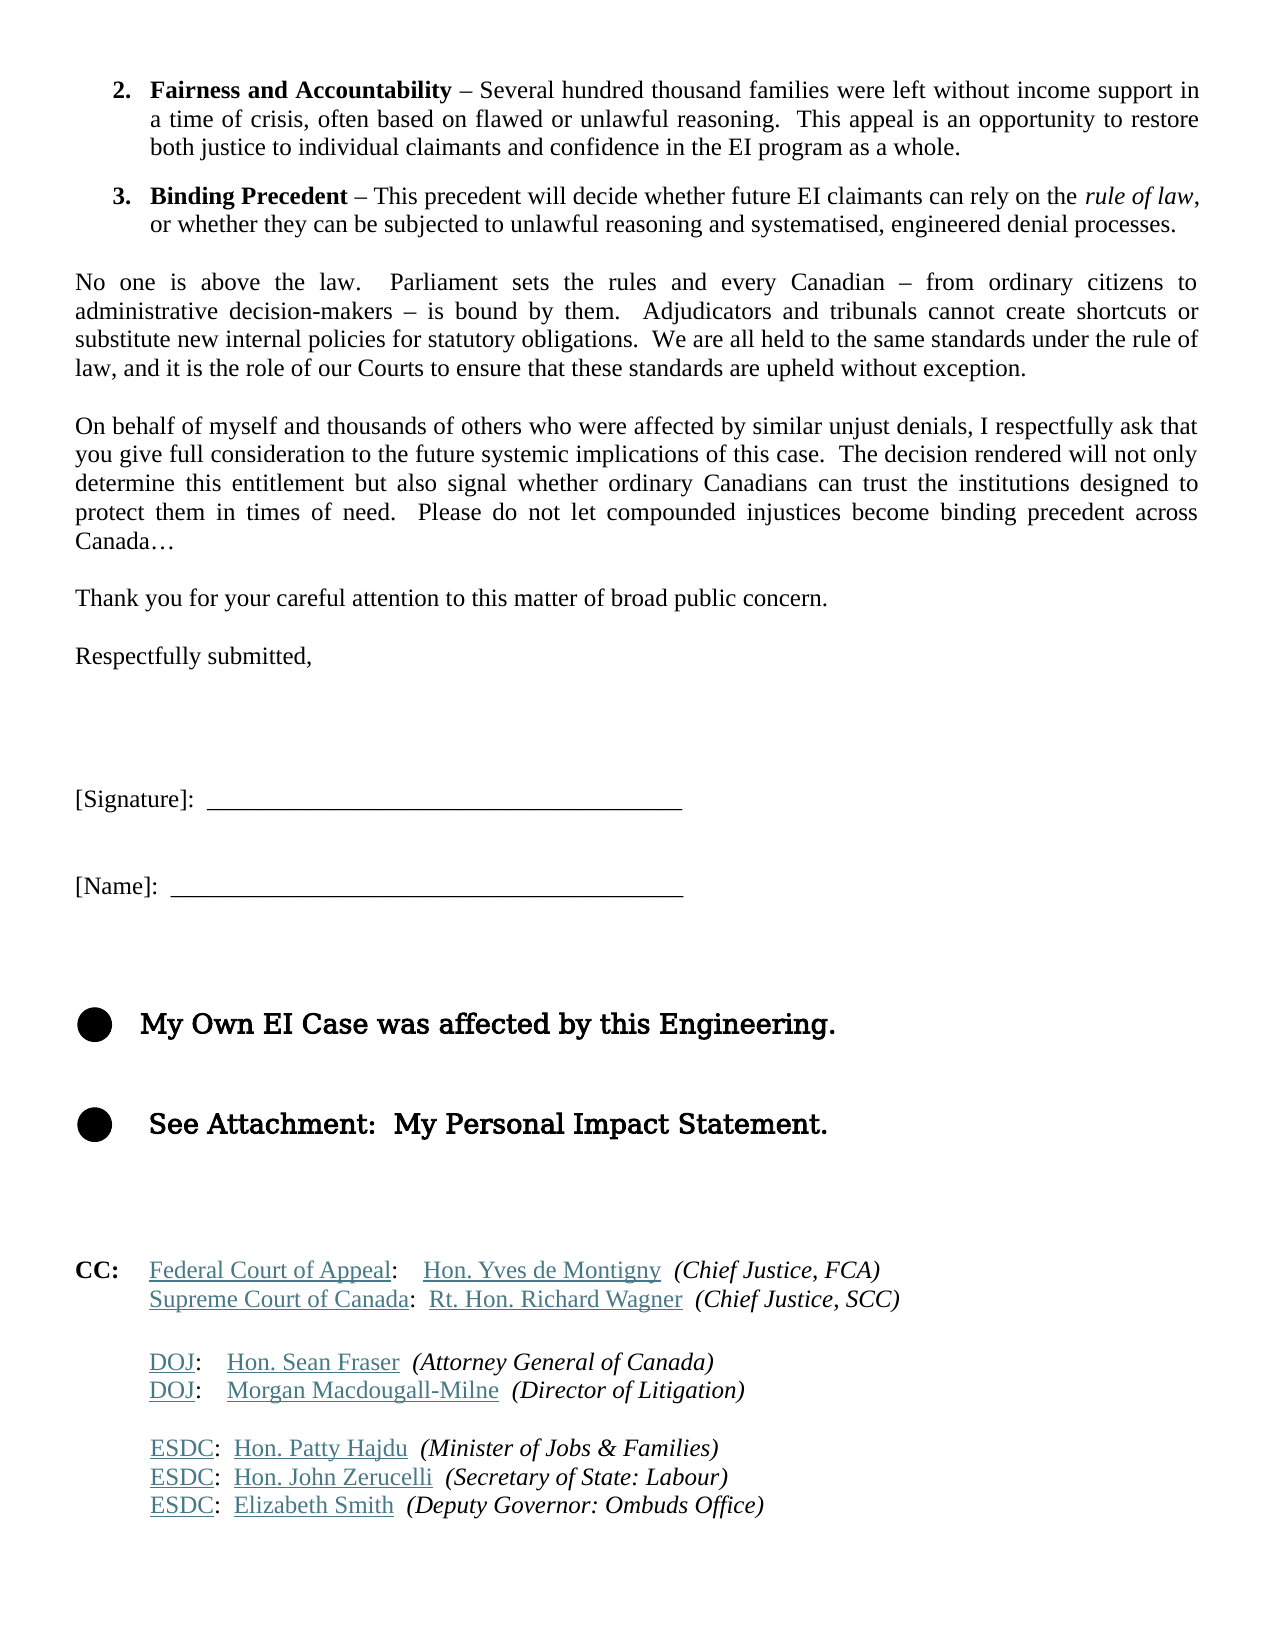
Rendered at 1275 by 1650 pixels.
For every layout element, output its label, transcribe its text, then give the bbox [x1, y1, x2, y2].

text ◯ See Attachment: My Personal Impact Statement. [75, 1100, 1200, 1140]
text [Signature]: ______________________________________ [75, 784, 1200, 813]
text No one is above the law. Parliament sets the rules and every Canadian – from ordinary citizens to administrative decision-makers – is bound by them. Adjudicators and tribunals cannot create shortcuts or substitute new internal policies for statutory obligations. We are all held to the same standards under the rule of law, and it is the role of our Courts to ensure that these standards are upheld without exception. [75, 267, 1200, 382]
list Binding Precedent – This precedent will decide whether future EI claimants can rely on the rule of law, or whether they can be subjected to unlawful reasoning and systematised, engineered denial processes. [112, 181, 1200, 238]
text On behalf of myself and thousands of others who were affected by similar unjust denials, I respectfully ask that you give full consideration to the future systemic implications of this case. The decision rendered will not only determine this entitlement but also signal whether ordinary Canadians can trust the institutions designed to protect them in times of need. Please do not let compounded injustices become binding precedent across Canada… [75, 411, 1200, 554]
list Fairness and Accountability – Several hundred thousand families were left without income support in a time of crisis, often based on flawed or unlawful reasoning. This appeal is an opportunity to restore both justice to individual claimants and confidence in the EI program as a whole. [112, 75, 1200, 161]
text CC: Federal Court of Appeal: Hon. Yves de Montigny (Chief Justice, FCA) [75, 1255, 1200, 1284]
text ESDC: Hon. Patty Hajdu (Minister of Jobs & Families) [75, 1433, 1200, 1462]
text ESDC: Hon. John Zerucelli (Secretary of State: Labour) [75, 1462, 1200, 1491]
text DOJ: Morgan Macdougall-Milne (Director of Litigation) [75, 1376, 1200, 1404]
text [Name]: _________________________________________ [75, 871, 1200, 899]
text Thank you for your careful attention to this matter of broad public concern. [75, 583, 1200, 612]
text Supreme Court of Canada: Rt. Hon. Richard Wagner (Chief Justice, SCC) [75, 1284, 1200, 1313]
text ◯ My Own EI Case was affected by this Engineering. [75, 1000, 1200, 1040]
text DOJ: Hon. Sean Fraser (Attorney General of Canada) [75, 1347, 1200, 1376]
text ESDC: Elizabeth Smith (Deputy Governor: Ombuds Office) [75, 1491, 1200, 1519]
text Respectfully submitted, [75, 641, 1200, 669]
